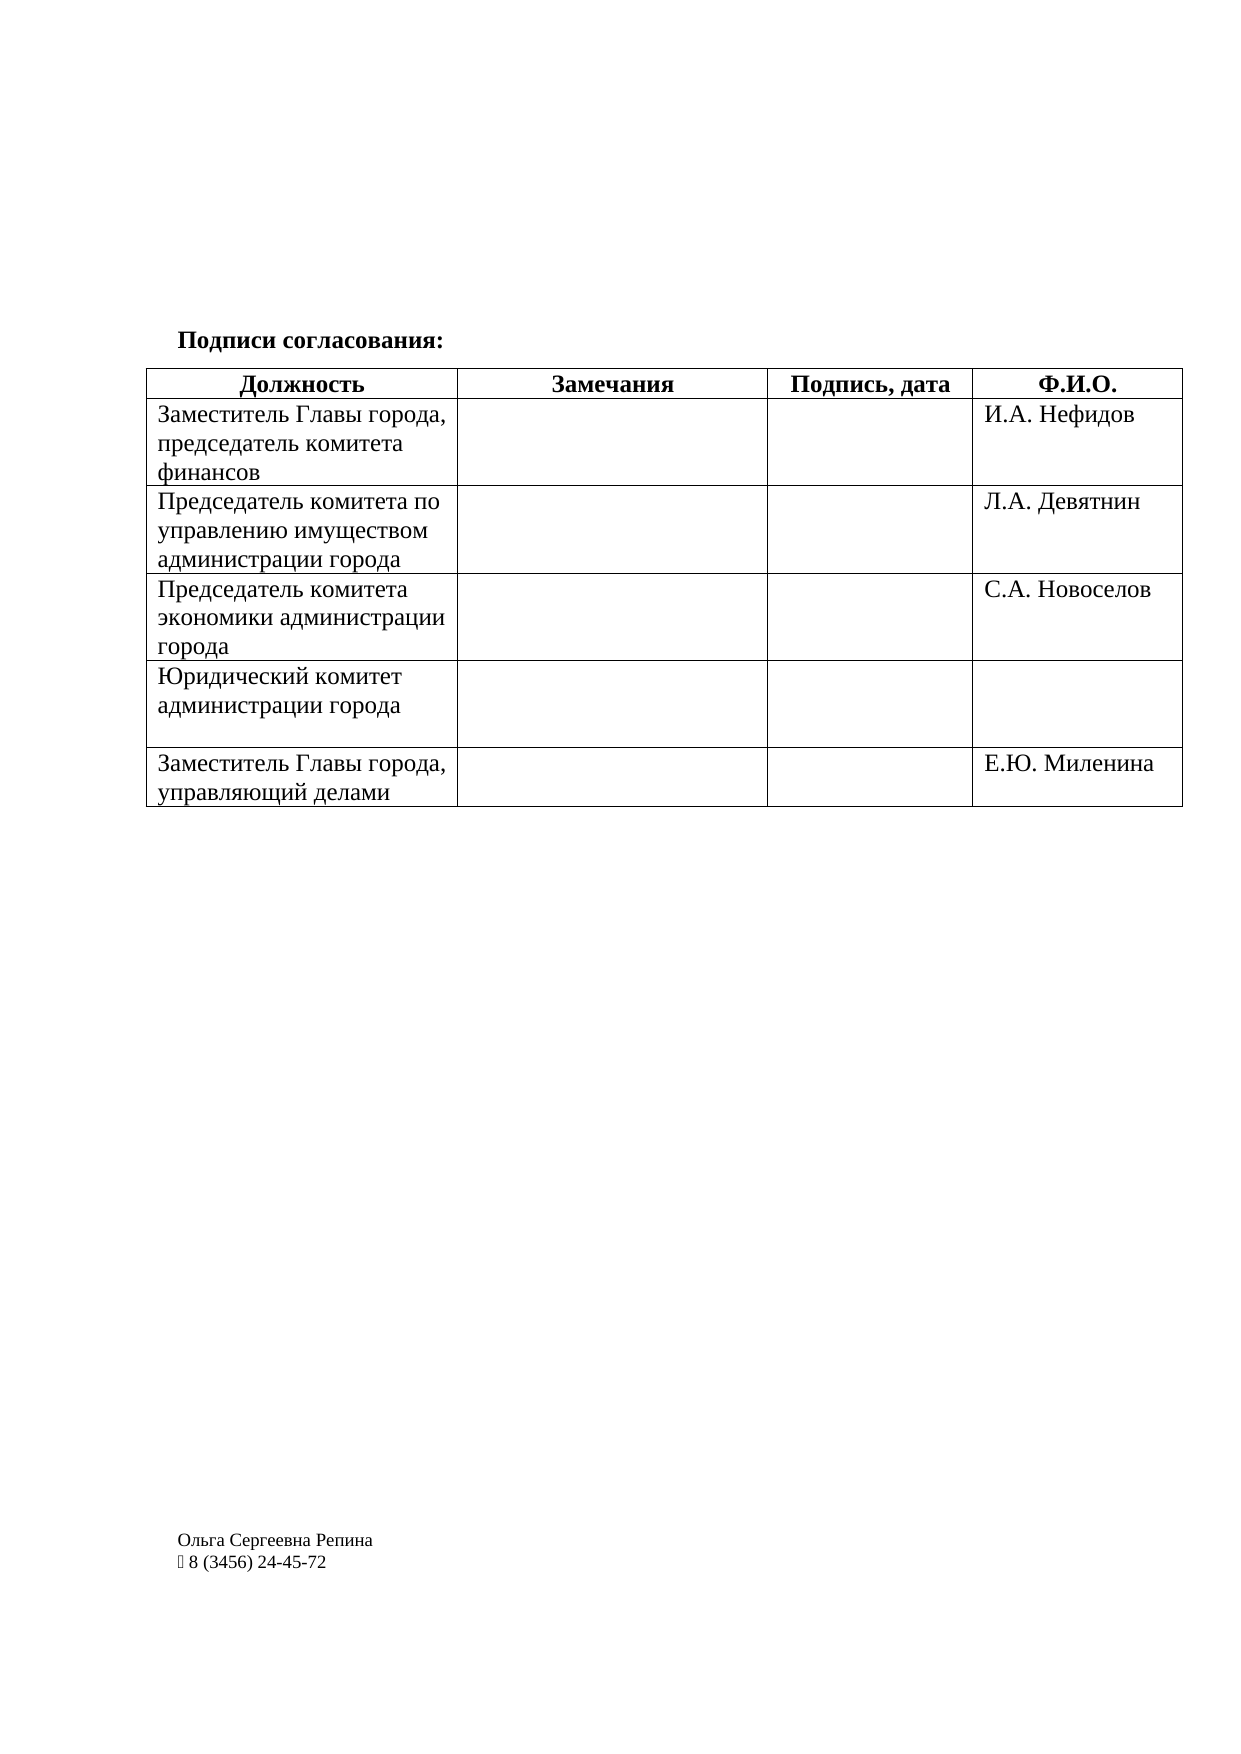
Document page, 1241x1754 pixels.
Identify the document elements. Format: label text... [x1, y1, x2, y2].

text Ольга Сергеевна Репина [177, 1529, 1152, 1551]
table_cell Е.Ю. Миленина [973, 748, 1182, 806]
table_cell [768, 486, 972, 573]
table_cell [458, 661, 767, 747]
table_cell Л.А. Девятнин [973, 486, 1182, 573]
text Подписи согласования: [177, 325, 1152, 354]
table_cell Председатель комитета по управлению имуществом администрации города [147, 486, 457, 573]
table_header Должность [147, 369, 457, 398]
table_cell [458, 574, 767, 660]
table_cell Заместитель Главы города, председатель комитета финансов [147, 399, 457, 485]
table_cell [768, 574, 972, 660]
table_cell Заместитель Главы города, управляющий делами [147, 748, 457, 806]
table_cell [768, 399, 972, 485]
table_cell [458, 748, 767, 806]
table_cell [768, 661, 972, 747]
table_cell [458, 486, 767, 573]
table_cell Юридический комитет администрации города [147, 661, 457, 747]
table_cell [973, 661, 1182, 747]
table_cell [458, 399, 767, 485]
table_cell С.А. Новоселов [973, 574, 1182, 660]
table_header Ф.И.О. [973, 369, 1182, 398]
table_header Замечания [458, 369, 767, 398]
text 8 (3456) 24-45-72 [177, 1551, 1152, 1572]
table_cell [768, 748, 972, 806]
table_header Подпись, дата [768, 369, 972, 398]
table_cell И.А. Нефидов [973, 399, 1182, 485]
table_cell Председатель комитета экономики администрации города [147, 574, 457, 660]
